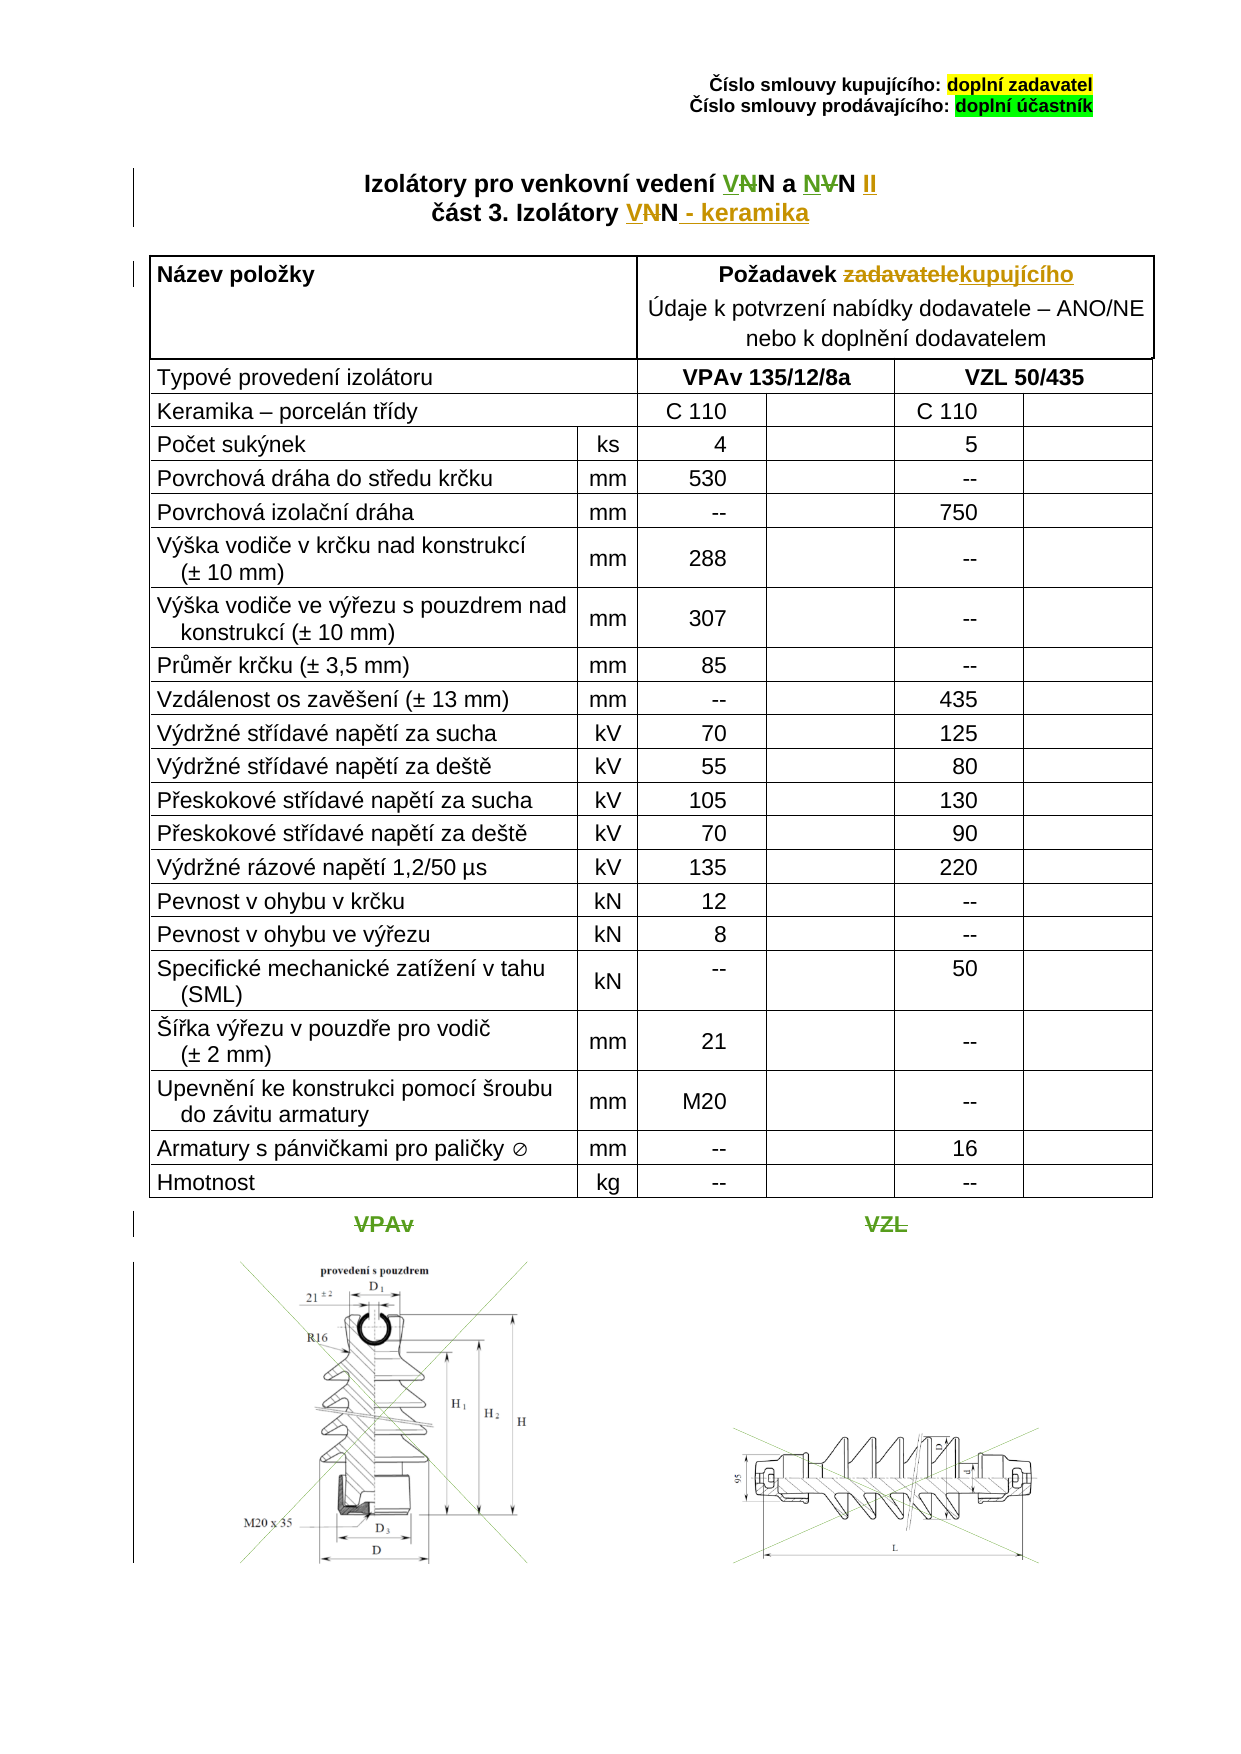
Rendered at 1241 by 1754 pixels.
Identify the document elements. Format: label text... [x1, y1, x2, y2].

table_cell mm [578, 528, 637, 587]
table_cell -- [895, 1011, 1023, 1070]
table_cell kN [578, 917, 637, 950]
table_cell [767, 1071, 894, 1130]
table_cell Specifické mechanické zatížení v tahu (SML) [150, 950, 577, 1010]
table_cell Armatury s pánvičkami pro paličky [150, 1130, 577, 1163]
table_cell 90 [895, 816, 1023, 849]
table_cell -- [638, 494, 766, 527]
table_cell mm [578, 461, 637, 493]
table_cell [767, 494, 894, 527]
table_cell [1024, 528, 1152, 587]
picture [385, 1263, 528, 1562]
table_cell [1024, 715, 1152, 748]
table_cell -- [895, 461, 1023, 493]
table_cell -- [638, 682, 766, 714]
table_cell 16 [895, 1131, 1023, 1163]
table_cell [1024, 427, 1152, 460]
table_cell [1024, 682, 1152, 714]
table_cell [1024, 1165, 1152, 1197]
table_cell 70 [638, 715, 766, 748]
table_cell kV [578, 850, 637, 882]
table_cell Průměr krčku (± 3,5 mm) [150, 647, 577, 681]
table_cell [1024, 588, 1152, 647]
table_cell [1024, 749, 1152, 782]
table_cell VPAv 135/12/8a [638, 360, 894, 392]
table_cell [767, 1165, 894, 1197]
table_cell [767, 951, 894, 1010]
table_header [578, 257, 636, 358]
table_cell Povrchová izolační dráha [150, 493, 577, 527]
table_cell [767, 816, 894, 849]
table_cell Šířka výřezu v pouzdře pro vodič (± 2 mm) [150, 1010, 577, 1070]
table_cell Keramika – porcelán třídy [150, 393, 578, 426]
table_cell 8 [638, 917, 766, 950]
table_cell 55 [638, 749, 766, 782]
table_cell mm [578, 1071, 637, 1130]
table_cell [767, 715, 894, 748]
picture [733, 1429, 884, 1562]
picture [888, 1429, 1039, 1562]
table_cell 5 [895, 427, 1023, 460]
table_cell 4 [638, 427, 766, 460]
picture [734, 1497, 1038, 1564]
table_cell [1024, 917, 1152, 950]
table_cell Vzdálenost os zavěšení (± 13 mm) [150, 681, 577, 714]
table_cell 307 [638, 588, 766, 647]
table_cell kV [578, 715, 637, 748]
table_cell -- [895, 1165, 1023, 1197]
table_cell 220 [895, 850, 1023, 882]
table_cell [767, 749, 894, 782]
table_cell VZL 50/435 [895, 360, 1152, 392]
table_cell Přeskokové střídavé napětí za deště [150, 815, 577, 849]
table_cell 530 [638, 461, 766, 493]
table_cell 80 [895, 749, 1023, 782]
table_cell Typové provedení izolátoru [150, 360, 578, 392]
table_cell Pevnost v ohybu ve výřezu [150, 916, 577, 950]
table_cell [1024, 648, 1152, 681]
table_header Požadavek Údaje k potvrzení nabídky dodavatele – ANO/NE nebo k doplnění dodavatelem [638, 257, 1153, 358]
table_cell [1024, 461, 1152, 493]
table_cell ks [578, 427, 637, 460]
table_cell mm [578, 682, 637, 714]
table_cell [767, 427, 894, 460]
table_cell -- [895, 528, 1023, 587]
table_cell Výška vodiče ve výřezu s pouzdrem nad konstrukcí (± 10 mm) [150, 587, 577, 647]
table_cell mm [578, 588, 637, 647]
table_cell kV [578, 749, 637, 782]
table_cell Výdržné střídavé napětí za sucha [150, 714, 577, 748]
table_cell -- [895, 1071, 1023, 1130]
table_cell [767, 783, 894, 815]
table_cell kV [578, 816, 637, 849]
table_cell 130 [895, 783, 1023, 815]
table_cell -- [895, 884, 1023, 916]
table_cell [767, 884, 894, 916]
table_cell kN [578, 884, 637, 916]
table_cell kV [578, 783, 637, 815]
table_cell [1024, 816, 1152, 849]
table_cell [1024, 850, 1152, 882]
table_cell 135 [638, 850, 766, 882]
table_cell kN [578, 951, 637, 1010]
table_cell -- [638, 1131, 766, 1163]
table_cell [1024, 1071, 1152, 1130]
picture [241, 1261, 526, 1411]
table_cell 50 [895, 951, 1023, 1010]
table_cell [1024, 1131, 1152, 1163]
table_cell Výška vodiče v krčku nad konstrukcí (± 10 mm) [150, 527, 577, 587]
picture [241, 1414, 527, 1564]
table_cell mm [578, 494, 637, 527]
table_cell [1024, 951, 1152, 1010]
table_cell 435 [895, 682, 1023, 714]
table_cell kg [578, 1165, 637, 1197]
table_cell 750 [895, 494, 1023, 527]
table_cell [578, 360, 637, 392]
table_cell [767, 682, 894, 714]
table_header Název položky [151, 257, 578, 358]
table_cell [1024, 394, 1152, 426]
table_cell [1024, 884, 1152, 916]
table_cell Výdržné rázové napětí 1,2/50 µs [150, 849, 577, 882]
table_cell Povrchová dráha do středu krčku [150, 460, 577, 493]
picture [240, 1263, 383, 1562]
table_cell [767, 588, 894, 647]
picture [734, 1427, 1038, 1494]
table_cell Pevnost v ohybu v krčku [150, 883, 577, 916]
table_cell C 110 [895, 394, 1023, 426]
table_cell Počet sukýnek [150, 426, 577, 460]
table_cell [767, 917, 894, 950]
table_cell [767, 850, 894, 882]
table_cell Upevnění ke konstrukci pomocí šroubu do závitu armatury [150, 1070, 577, 1130]
table_cell [1024, 494, 1152, 527]
table_cell [767, 528, 894, 587]
table_cell C 110 [638, 394, 766, 426]
table_cell [767, 1011, 894, 1070]
table_cell mm [578, 648, 637, 681]
table_cell M20 [638, 1071, 766, 1130]
table_cell [767, 1131, 894, 1163]
table_cell Přeskokové střídavé napětí za sucha [150, 782, 577, 815]
table_cell 125 [895, 715, 1023, 748]
table_cell -- [638, 1165, 766, 1197]
table_cell 70 [638, 816, 766, 849]
table_cell 12 [638, 884, 766, 916]
table_cell 105 [638, 783, 766, 815]
table_cell -- [895, 588, 1023, 647]
table_cell 21 [638, 1011, 766, 1070]
table_cell -- [895, 648, 1023, 681]
table_cell 85 [638, 648, 766, 681]
table_cell [767, 461, 894, 493]
table_cell -- [638, 951, 766, 1010]
table_cell Výdržné střídavé napětí za deště [150, 748, 577, 782]
table_cell -- [895, 917, 1023, 950]
table_cell 288 [638, 528, 766, 587]
table_cell [767, 648, 894, 681]
table_cell [578, 394, 637, 426]
table_cell [767, 394, 894, 426]
table_cell Hmotnost [150, 1164, 577, 1197]
table_cell [1024, 783, 1152, 815]
table_cell mm [578, 1131, 637, 1163]
table_cell [1024, 1011, 1152, 1070]
table_cell mm [578, 1011, 637, 1070]
